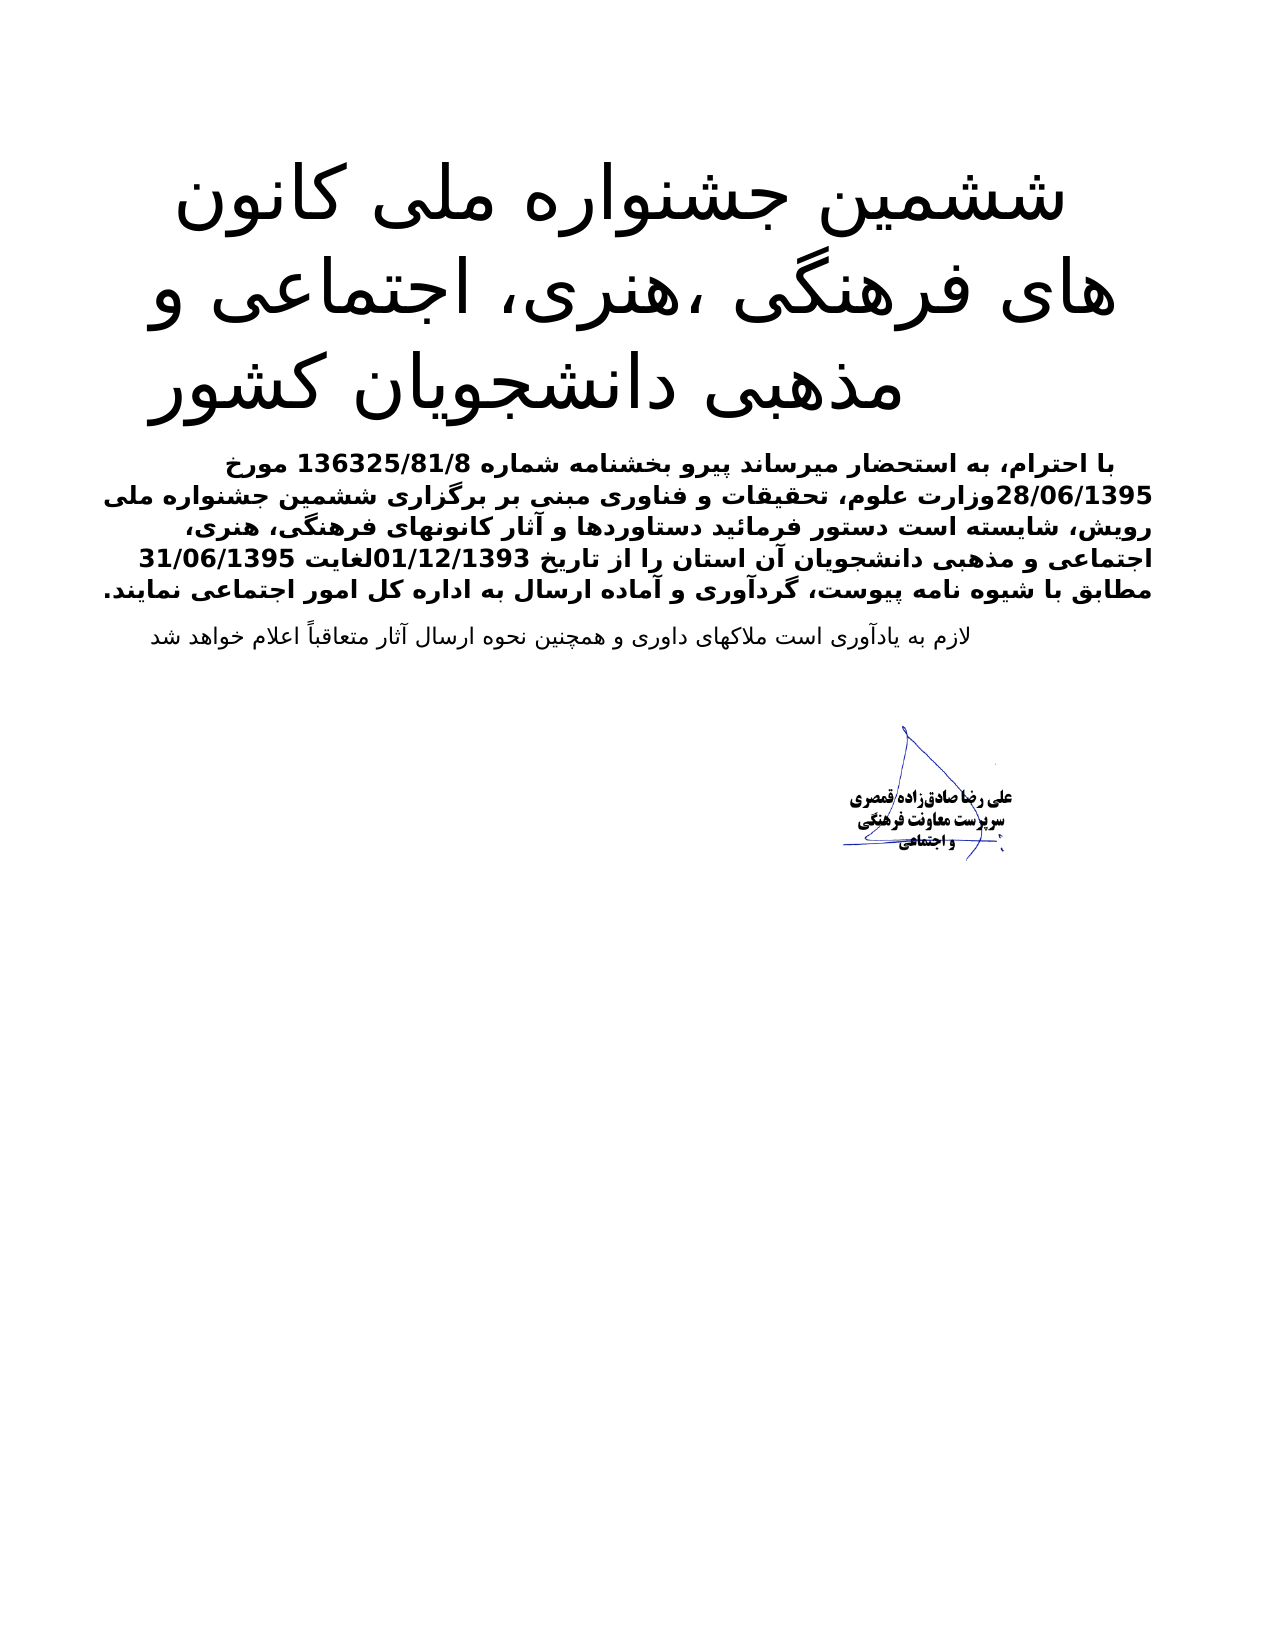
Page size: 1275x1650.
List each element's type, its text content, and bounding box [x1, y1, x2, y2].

text ششمین جشنواره ملی کانون های فرهنگی ،هنری، اجتماعی و مذهبی دانشجویان کشور [150, 150, 1125, 426]
picture [839, 726, 1063, 872]
text با احترام، به استحضار می‏رساند پیرو بخشنامه شماره 136325/81/8 مورخ 28/06/1395وزارت علوم، تحقیقات و فناوری مبنی بر برگزاری ششمین جشنواره ملی رویش، شایسته است دستور فرمائید دستاوردها و آثار کانون‏های فرهنگی، هنری، اجتماعی و مذهبی دانشجویان آن استان را از تاریخ 01/12/1393لغایت 31/06/1395 مطابق با شیوه ‏نامه پیوست، گردآوری و آماده ارسال به اداره کل امور اجتماعی نمایند. [84, 449, 1153, 604]
text لازم به یادآوری است ملاک‏های داوری و همچنین نحوه ارسال آثار متعاقباً اعلام خواهد شد [150, 623, 1125, 650]
